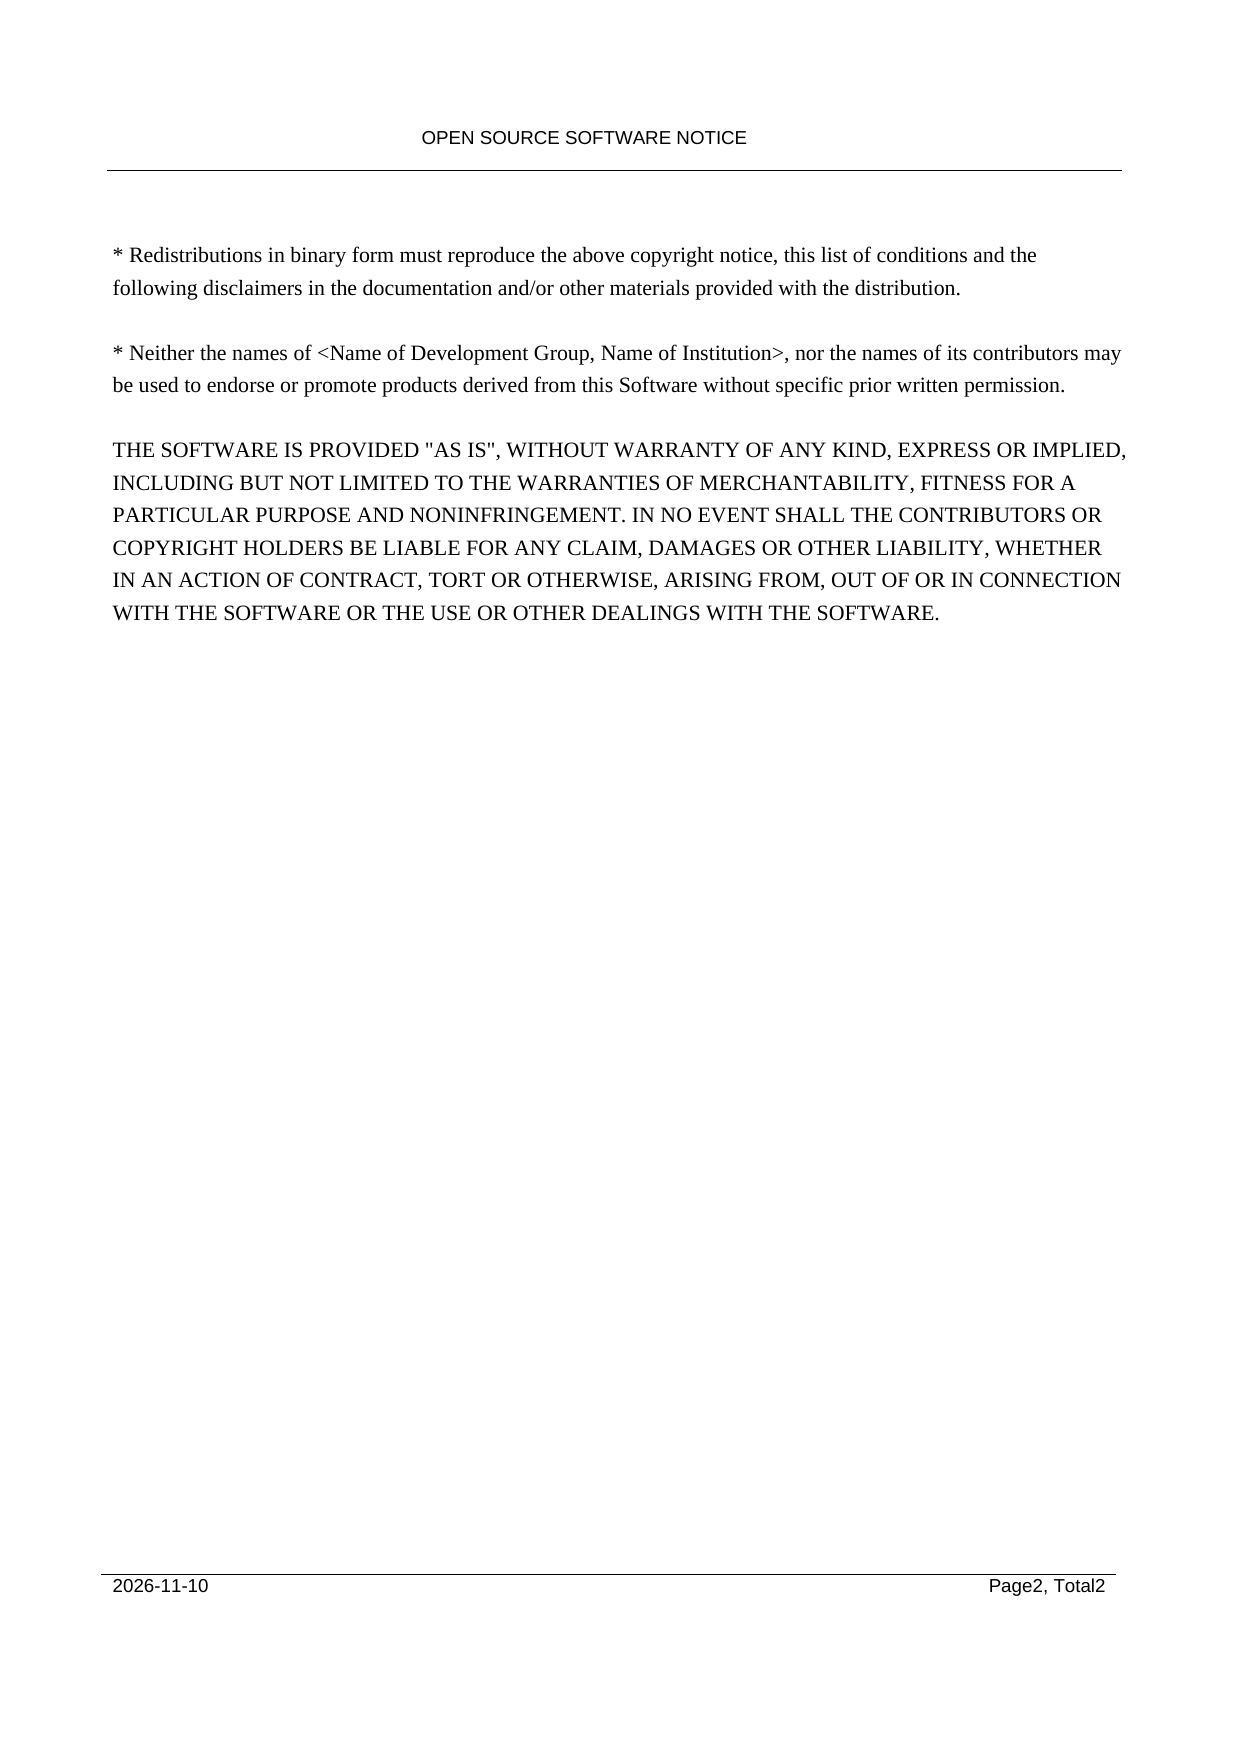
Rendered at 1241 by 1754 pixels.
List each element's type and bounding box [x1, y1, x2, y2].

text [112, 206, 1128, 661]
